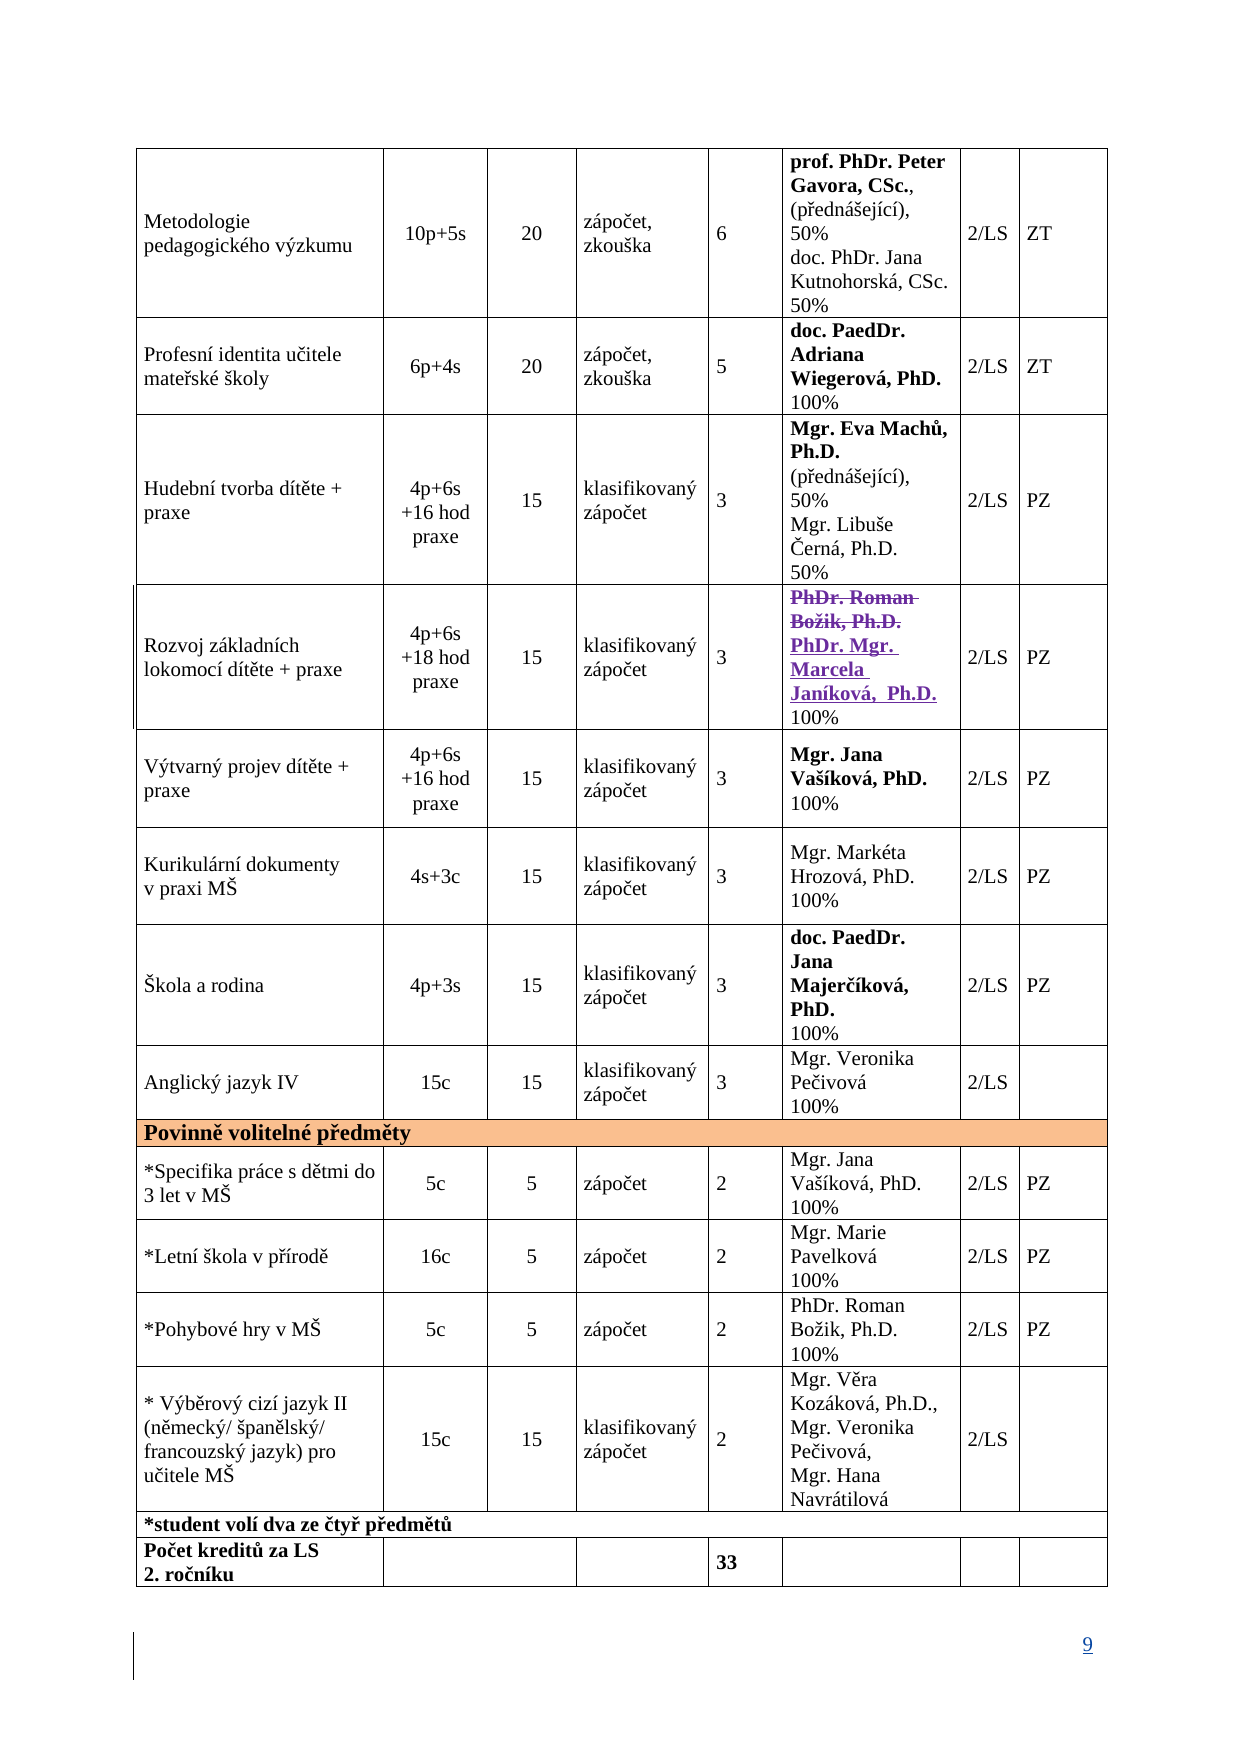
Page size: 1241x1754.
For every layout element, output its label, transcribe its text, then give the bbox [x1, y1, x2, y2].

table_cell 2/LS [961, 1147, 1019, 1219]
table_cell 3 [709, 1046, 782, 1118]
table_cell 5 [488, 1293, 576, 1366]
table_cell 5c [384, 1147, 487, 1219]
table_cell PZ [1020, 925, 1107, 1045]
table_cell [783, 1538, 960, 1586]
table_cell 2/LS [961, 1293, 1019, 1366]
table_cell Mgr. Markéta Hrozová, PhD. 100% [783, 828, 960, 924]
table_cell 2/LS [961, 828, 1019, 924]
table_cell 6p+4s [384, 318, 487, 414]
table_cell 2 [709, 1220, 782, 1292]
table_cell 15 [488, 1046, 576, 1118]
table_cell [1020, 1538, 1107, 1586]
table_cell klasifikovaný zápočet [577, 1367, 708, 1511]
table_cell [577, 1538, 708, 1586]
table_cell 5 [709, 318, 782, 414]
table_cell Hudební tvorba dítěte + praxe [137, 415, 383, 584]
table_cell PZ [1020, 585, 1107, 729]
table_cell 33 [709, 1538, 782, 1586]
table_cell 2 [709, 1147, 782, 1219]
table_cell 15 [488, 1367, 576, 1511]
table_cell zápočet, zkouška [577, 318, 708, 414]
table_cell 15 [488, 415, 576, 584]
table_cell 100% [783, 585, 960, 729]
table_cell 3 [709, 828, 782, 924]
table_cell 15 [488, 925, 576, 1045]
table_cell 15 [488, 585, 576, 729]
table_cell *Pohybové hry v MŠ [137, 1293, 383, 1366]
table_cell klasifikovaný zápočet [577, 730, 708, 827]
table_cell 20 [488, 149, 576, 317]
table_cell 5 [488, 1220, 576, 1292]
table_cell Profesní identita učitele mateřské školy [137, 318, 383, 414]
table_cell doc. PaedDr. Adriana Wiegerová, PhD. 100% [783, 318, 960, 414]
table_cell Mgr. Veronika Pečivová 100% [783, 1046, 960, 1118]
table_cell [961, 1538, 1019, 1586]
table_cell Povinně volitelné předměty [137, 1120, 1107, 1146]
table_cell 15c [384, 1046, 487, 1118]
table_cell 15 [488, 828, 576, 924]
table_cell 5 [488, 1147, 576, 1219]
table_cell doc. PaedDr. Jana Majerčíková, PhD. 100% [783, 925, 960, 1045]
table_cell Kurikulární dokumenty v praxi MŠ [137, 828, 383, 924]
table_cell 2/LS [961, 730, 1019, 827]
table_cell PhDr. Roman Božik, Ph.D. 100% [783, 1293, 960, 1366]
table_cell Metodologie pedagogického výzkumu [137, 149, 383, 317]
table_cell klasifikovaný zápočet [577, 415, 708, 584]
table_cell PZ [1020, 415, 1107, 584]
table_cell 2/LS [961, 415, 1019, 584]
table_cell PZ [1020, 1147, 1107, 1219]
table_cell Mgr. Jana Vašíková, PhD. 100% [783, 1147, 960, 1219]
table_cell 6 [709, 149, 782, 317]
table_cell Mgr. Marie Pavelková 100% [783, 1220, 960, 1292]
table_cell 4p+3s [384, 925, 487, 1045]
table_cell 16c [384, 1220, 487, 1292]
table_cell 2/LS [961, 318, 1019, 414]
table_cell PZ [1020, 1293, 1107, 1366]
table_cell *student volí dva ze čtyř předmětů [137, 1512, 1107, 1537]
table_cell Škola a rodina [137, 925, 383, 1045]
table_cell zápočet [577, 1293, 708, 1366]
table_cell 2/LS [961, 925, 1019, 1045]
table_cell ZT [1020, 318, 1107, 414]
table_cell 4p+6s +16 hod praxe [384, 415, 487, 584]
table_cell 4p+6s +16 hod praxe [384, 730, 487, 827]
table_cell zápočet [577, 1147, 708, 1219]
table_cell 3 [709, 585, 782, 729]
table_cell [384, 1538, 576, 1586]
table_cell 2/LS [961, 585, 1019, 729]
table_cell Mgr. Jana Vašíková, PhD. 100% [783, 730, 960, 827]
table_cell *Letní škola v přírodě [137, 1220, 383, 1292]
table_cell 2 [709, 1367, 782, 1511]
table_cell Mgr. Eva Machů, Ph.D. (přednášející), 50% Mgr. Libuše Černá, Ph.D. 50% [783, 415, 960, 584]
table_cell PZ [1020, 730, 1107, 827]
table_cell 2/LS [961, 1220, 1019, 1292]
table_cell Počet kreditů za LS 2. ročníku [137, 1538, 383, 1586]
table_cell PZ [1020, 828, 1107, 924]
table_cell 10p+5s [384, 149, 487, 317]
table_cell klasifikovaný zápočet [577, 585, 708, 729]
table_cell Mgr. Věra Kozáková, Ph.D., Mgr. Veronika Pečivová, Mgr. Hana Navrátilová [783, 1367, 960, 1511]
table_cell 5c [384, 1293, 487, 1366]
table_cell Anglický jazyk IV [137, 1046, 383, 1118]
table_cell 15 [488, 730, 576, 827]
table_cell PZ [1020, 1220, 1107, 1292]
table_cell ZT [1020, 149, 1107, 317]
table_cell 20 [488, 318, 576, 414]
table_cell [1020, 1367, 1107, 1511]
table_cell Výtvarný projev dítěte + praxe [137, 730, 383, 827]
table_cell prof. PhDr. Peter Gavora, CSc., (přednášející), 50% doc. PhDr. Jana Kutnohorská, CSc. 50% [783, 149, 960, 317]
table_cell 15c [384, 1367, 487, 1511]
table_cell klasifikovaný zápočet [577, 828, 708, 924]
table_cell 2/LS [961, 1367, 1019, 1511]
table_cell Rozvoj základních lokomocí dítěte + praxe [137, 585, 383, 729]
table_cell klasifikovaný zápočet [577, 1046, 708, 1118]
table_cell 3 [709, 925, 782, 1045]
table_cell * Výběrový cizí jazyk II (německý/ španělský/ francouzský jazyk) pro učitele MŠ [137, 1367, 383, 1511]
table_cell 2/LS [961, 149, 1019, 317]
table_cell zápočet [577, 1220, 708, 1292]
table_cell *Specifika práce s dětmi do 3 let v MŠ [137, 1147, 383, 1219]
table_cell klasifikovaný zápočet [577, 925, 708, 1045]
table_cell zápočet, zkouška [577, 149, 708, 317]
table_cell 3 [709, 730, 782, 827]
table_cell [1020, 1046, 1107, 1118]
table_cell 4s+3c [384, 828, 487, 924]
table_cell 3 [709, 415, 782, 584]
table_cell 2/LS [961, 1046, 1019, 1118]
table_cell 4p+6s +18 hod praxe [384, 585, 487, 729]
table_cell 2 [709, 1293, 782, 1366]
